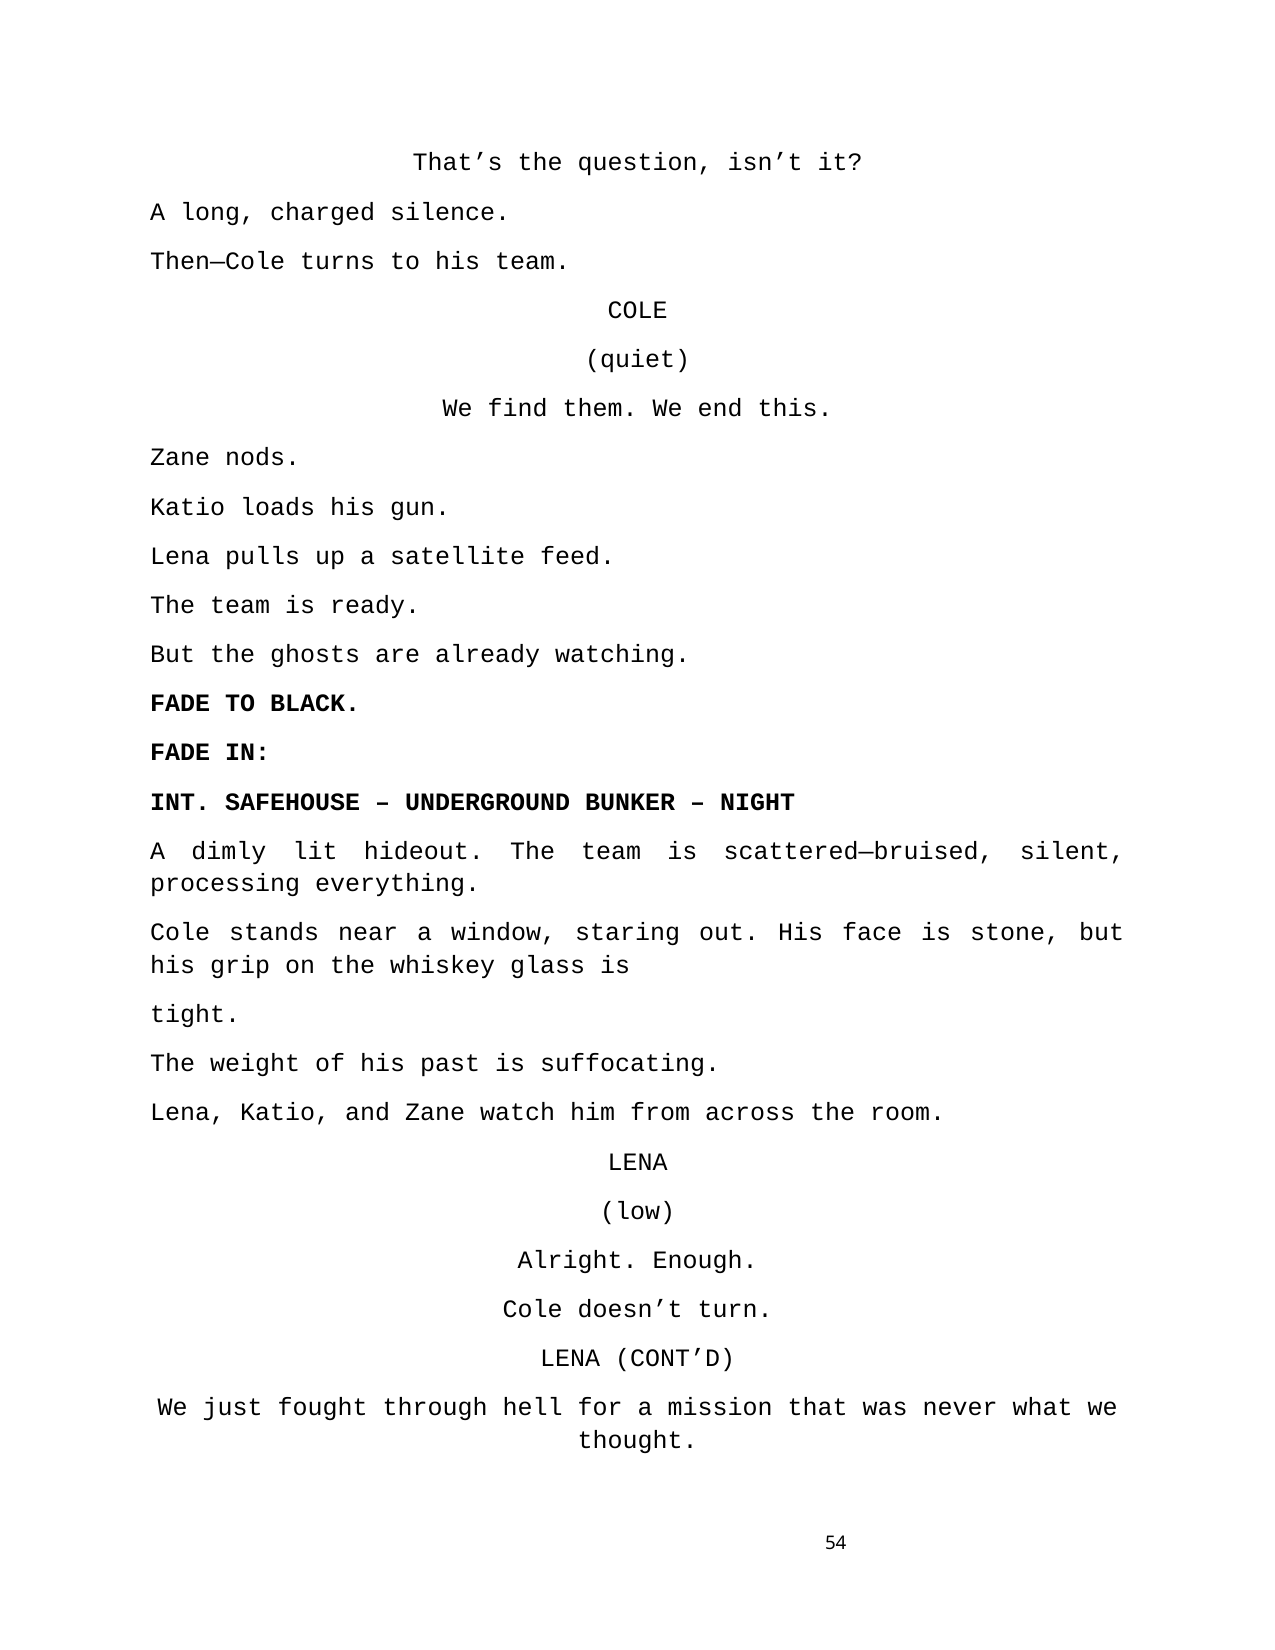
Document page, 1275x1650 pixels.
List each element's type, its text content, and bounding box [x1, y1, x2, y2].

text FADE IN: [150, 740, 1125, 768]
text But the ghosts are already watching. [150, 642, 1125, 670]
text Lena, Katio, and Zane watch him from across the room. [150, 1100, 1125, 1128]
text Lena pulls up a satellite feed. [150, 543, 1125, 572]
text (low) [150, 1198, 1125, 1227]
text Katio loads his gun. [150, 494, 1125, 522]
text The team is ready. [150, 592, 1125, 621]
text That’s the question, isn’t it? [150, 150, 1125, 178]
text LENA (CONT’D) [150, 1346, 1125, 1374]
text tight. [150, 1002, 1125, 1030]
text Then—Cole turns to his team. [150, 248, 1125, 277]
text Alright. Enough. [150, 1247, 1125, 1276]
text INT. SAFEHOUSE – UNDERGROUND BUNKER – NIGHT [150, 789, 1125, 817]
text LENA [150, 1149, 1125, 1177]
text The weight of his past is suffocating. [150, 1051, 1125, 1079]
text A long, charged silence. [150, 199, 1125, 227]
text (quiet) [150, 347, 1125, 375]
text A dimly lit hideout. The team is scattered—bruised, silent, processing everything. [150, 838, 1125, 899]
text Zane nods. [150, 445, 1125, 473]
text We find them. We end this. [150, 396, 1125, 424]
text COLE [150, 297, 1125, 326]
text Cole doesn’t turn. [150, 1297, 1125, 1325]
text We just fought through hell for a mission that was never what we thought. [150, 1395, 1125, 1456]
text Cole stands near a window, staring out. His face is stone, but his grip on the whiskey glass is [150, 920, 1125, 981]
text FADE TO BLACK. [150, 691, 1125, 719]
